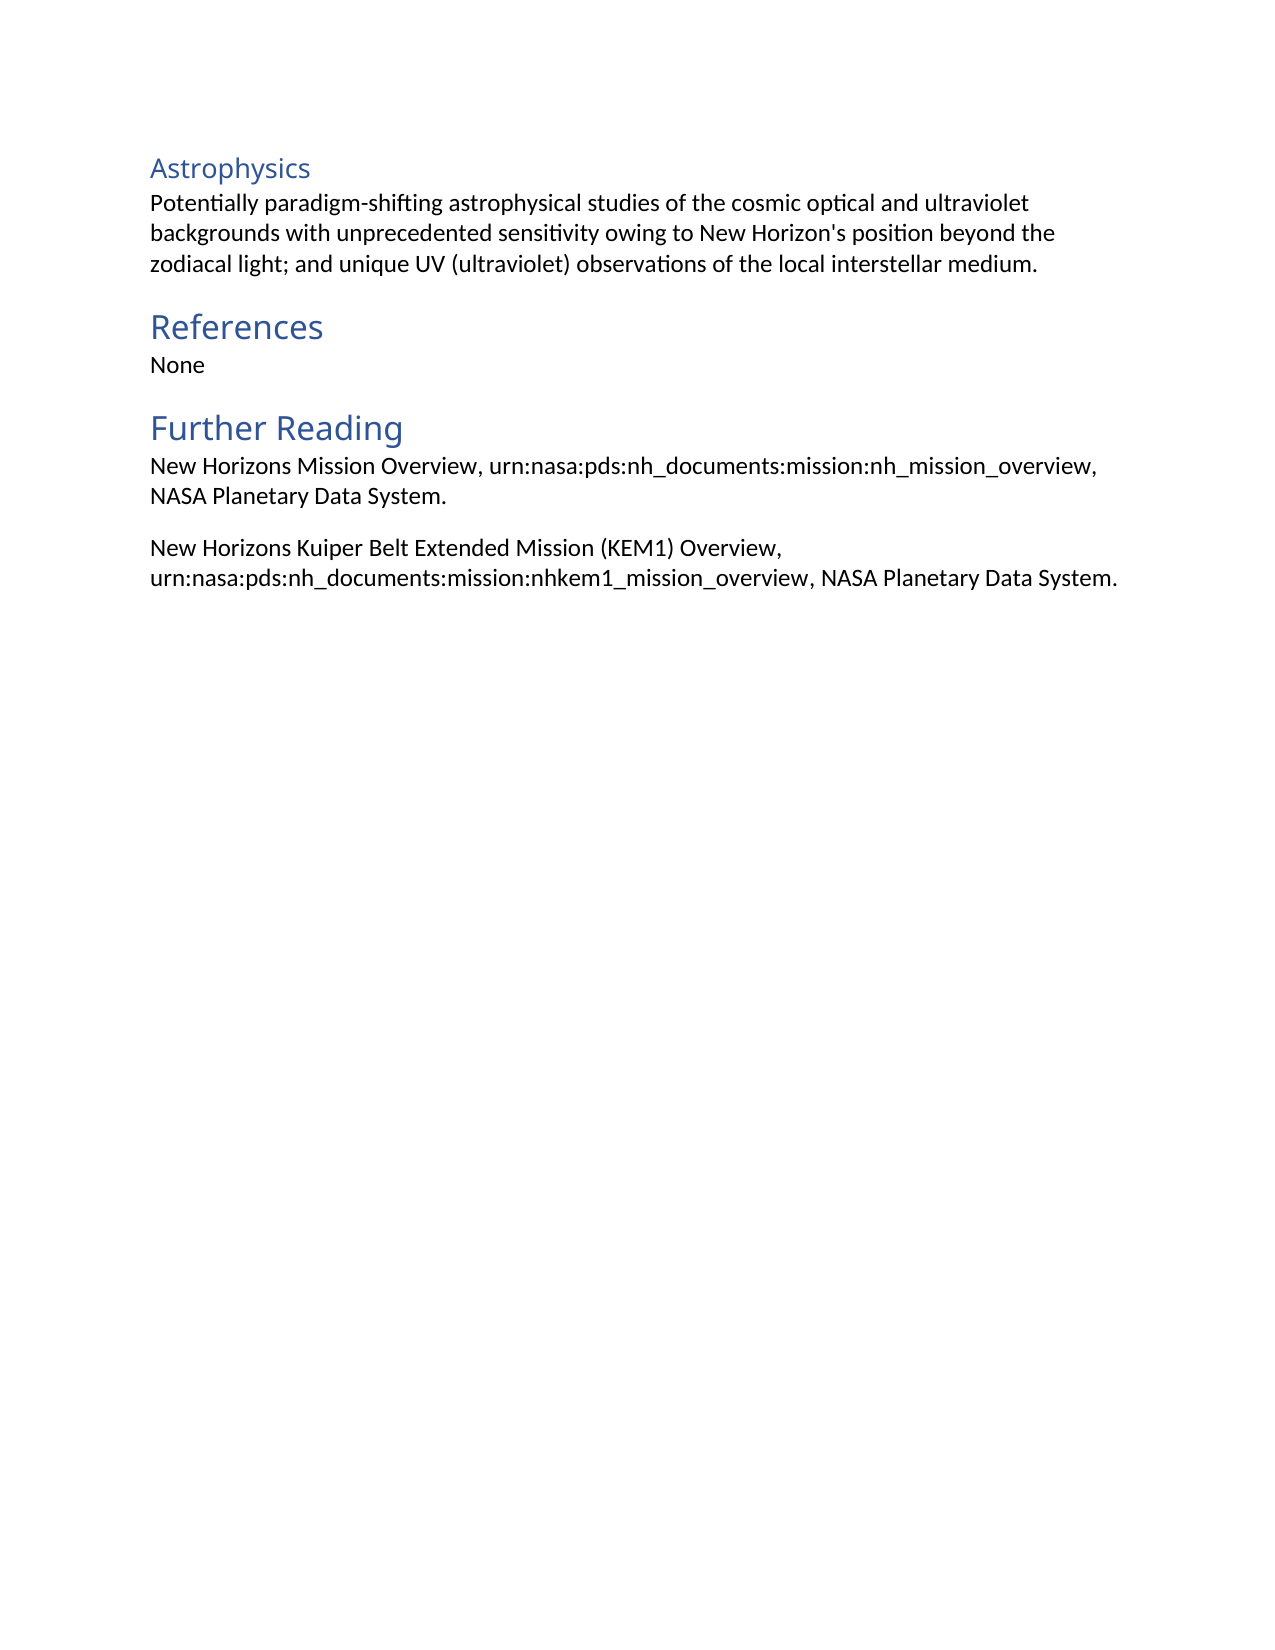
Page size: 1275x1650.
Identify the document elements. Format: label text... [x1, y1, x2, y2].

text New Horizons Kuiper Belt Extended Mission (KEM1) Overview, urn:nasa:pds:nh_documents:mission:nhkem1_mission_overview, NASA Planetary Data System. [783, 532, 1125, 593]
text New Horizons Mission Overview, urn:nasa:pds:nh_documents:mission:nh_mission_overview, NASA Planetary Data System. [150, 450, 1125, 511]
subtitle Further Reading [150, 404, 1125, 450]
text Potentially paradigm-shifting astrophysical studies of the cosmic optical and ultraviolet backgrounds with unprecedented sensitivity owing to New Horizon's position beyond the zodiacal light; and unique UV (ultraviolet) observations of the local interstellar medium. [150, 187, 1125, 278]
text None [150, 349, 1125, 379]
subtitle Astrophysics [150, 150, 1125, 187]
subtitle References [150, 303, 1125, 349]
